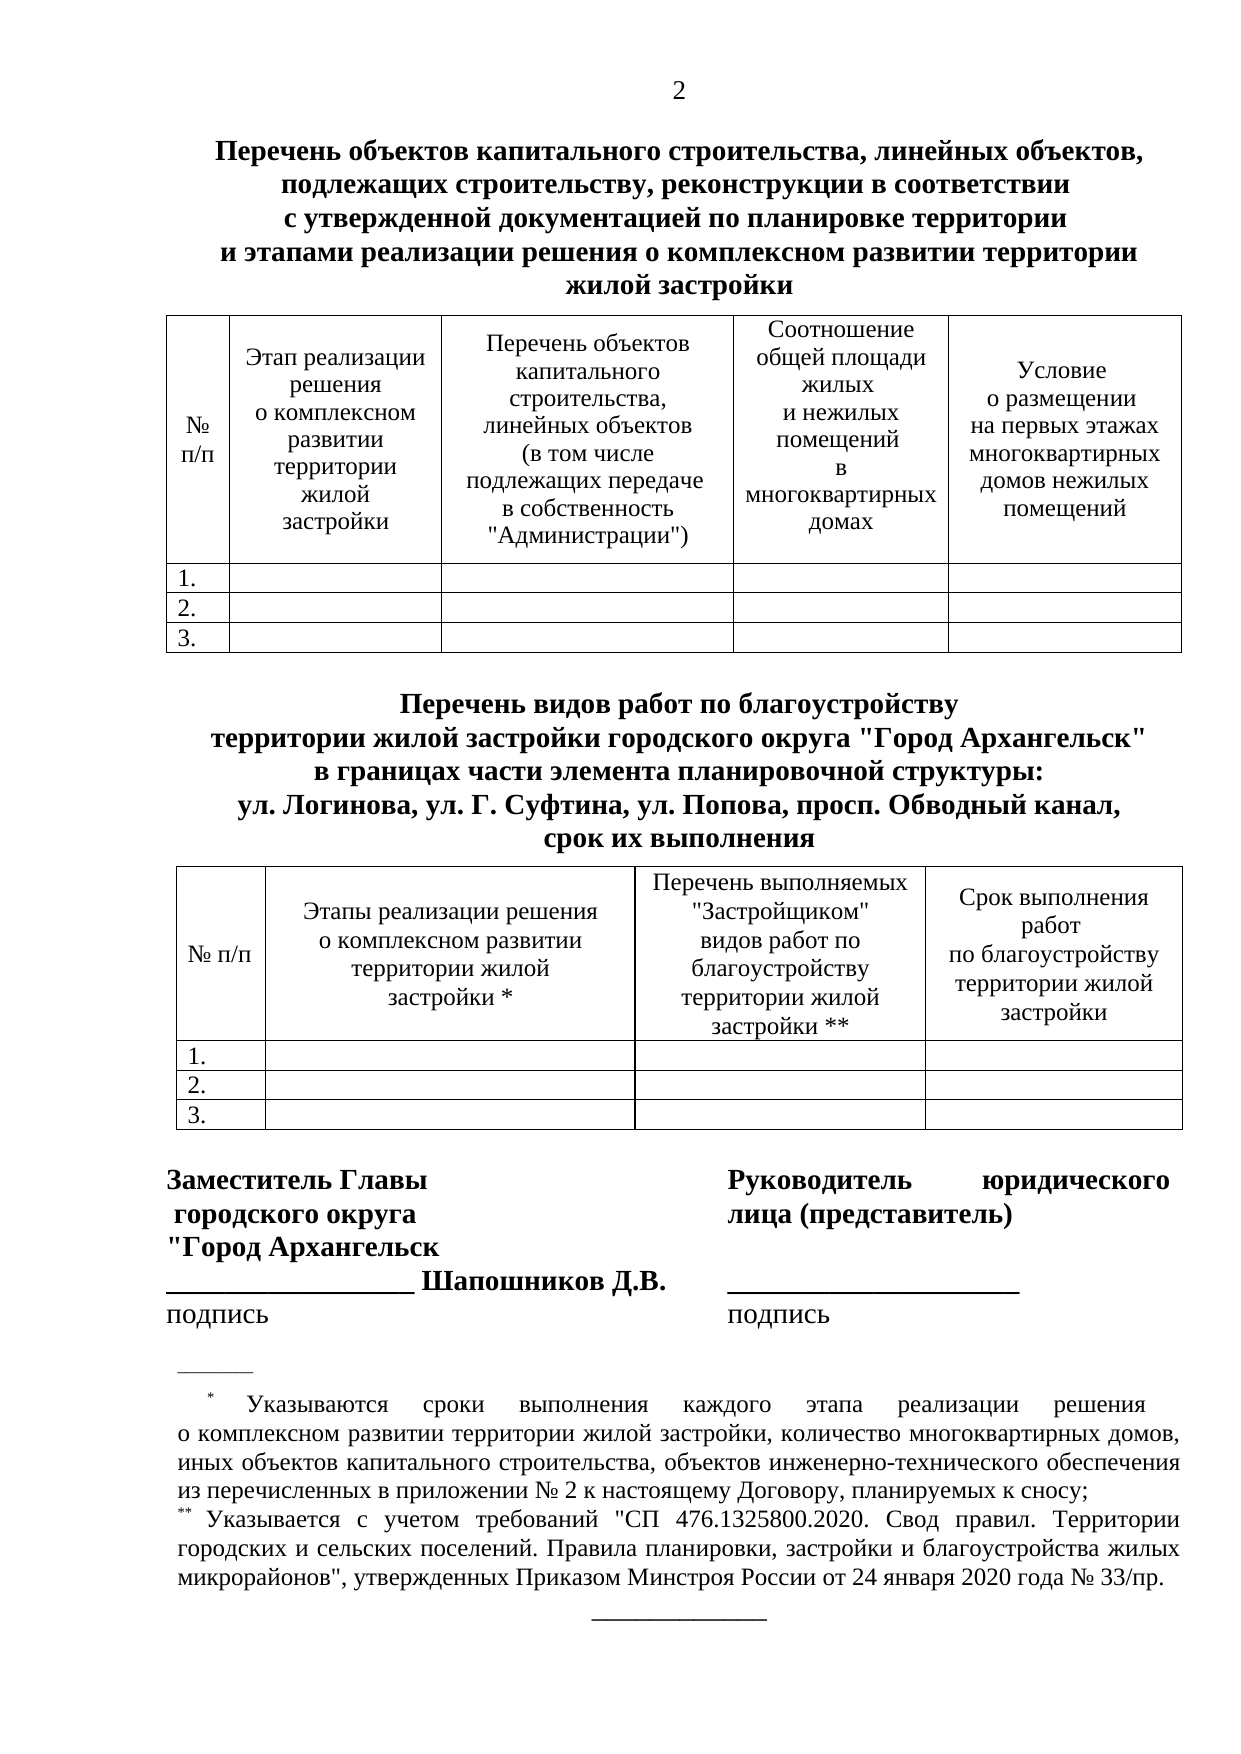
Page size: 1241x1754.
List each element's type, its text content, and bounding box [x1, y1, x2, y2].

table_cell [636, 1100, 925, 1129]
table_cell [636, 1041, 925, 1069]
table_header Перечень выполняемых "Застройщиком" видов работ по благоустройству территории жилой застройки ** [636, 867, 925, 1040]
text Перечень объектов капитального строительства, линейных объектов, подлежащих строительству, реконструкции в соответствии с утвержденной документацией по планировке территории и этапами реализации решения о комплексном развитии территории жилой застройки [177, 133, 1181, 301]
table_header Заместитель Главы городского округа "Город Архангельск _________________ Шапошников Д.В. подпись [166, 1162, 727, 1356]
table_cell [926, 1071, 1182, 1099]
text срок их выполнения [177, 821, 1181, 854]
text территории жилой застройки городского округа "Город Архангельск" [177, 720, 1181, 753]
text ____________ [177, 1590, 1181, 1624]
table_header № п/п [177, 867, 265, 1040]
table_cell [442, 623, 733, 652]
table_cell [949, 623, 1181, 652]
table_cell [636, 1071, 925, 1099]
table_header Срок выполнения работ по благоустройству территории жилой застройки [926, 867, 1182, 1040]
table_cell [734, 593, 948, 622]
table_cell [442, 564, 733, 592]
table_cell [949, 593, 1181, 622]
table_cell [734, 564, 948, 592]
table_cell [266, 1100, 634, 1129]
table_header Руководитель юридического лица (представитель) ____________________ подпись [728, 1162, 1170, 1356]
table_header Перечень объектов капитального строительства, линейных объектов (в том числе подлежащих передаче в собственность "Администрации") [442, 316, 733, 562]
table_cell [926, 1041, 1182, 1069]
table_cell 2. [177, 1071, 265, 1099]
table_cell [230, 564, 441, 592]
table_cell 2. [167, 593, 229, 622]
text * Указываются сроки выполнения каждого этапа реализации решения о комплексном развитии территории жилой застройки, количество многоквартирных домов, иных объектов капитального строительства, объектов инженерно-технического обеспечения из перечисленных в приложении № 2 к настоящему Договору, планируемых к сносу; [177, 1389, 1181, 1504]
table_cell [230, 593, 441, 622]
text в границах части элемента планировочной структуры: [177, 753, 1181, 787]
table_cell [442, 593, 733, 622]
text Перечень видов работ по благоустройству [177, 686, 1181, 720]
text _________ [177, 1356, 1181, 1389]
table_cell [266, 1071, 634, 1099]
table_cell 1. [167, 564, 229, 592]
table_cell [926, 1100, 1182, 1129]
table_header Соотношение общей площади жилых и нежилых помещений в многоквартирных домах [734, 316, 948, 562]
table_cell 3. [177, 1100, 265, 1129]
table_cell [230, 623, 441, 652]
table_header № п/п [167, 316, 229, 562]
table_cell [266, 1041, 634, 1069]
table_cell 1. [177, 1041, 265, 1069]
table_cell [949, 564, 1181, 592]
table_cell [734, 623, 948, 652]
text ** Указывается с учетом требований "СП 476.1325800.2020. Свод правил. Территории городских и сельских поселений. Правила планировки, застройки и благоустройства жилых микрорайонов", утвержденных Приказом Минстроя России от 24 января 2020 года № 33/пр. [177, 1504, 1181, 1590]
table_header Этапы реализации решения о комплексном развитии территории жилой застройки * [266, 867, 634, 1040]
text ул. Логинова, ул. Г. Суфтина, ул. Попова, просп. Обводный канал, [177, 787, 1181, 821]
table_header Этап реализации решения о комплексном развитии территории жилой застройки [230, 316, 441, 562]
table_header Условие о размещении на первых этажах многоквартирных домов нежилых помещений [949, 316, 1181, 562]
table_cell 3. [167, 623, 229, 652]
